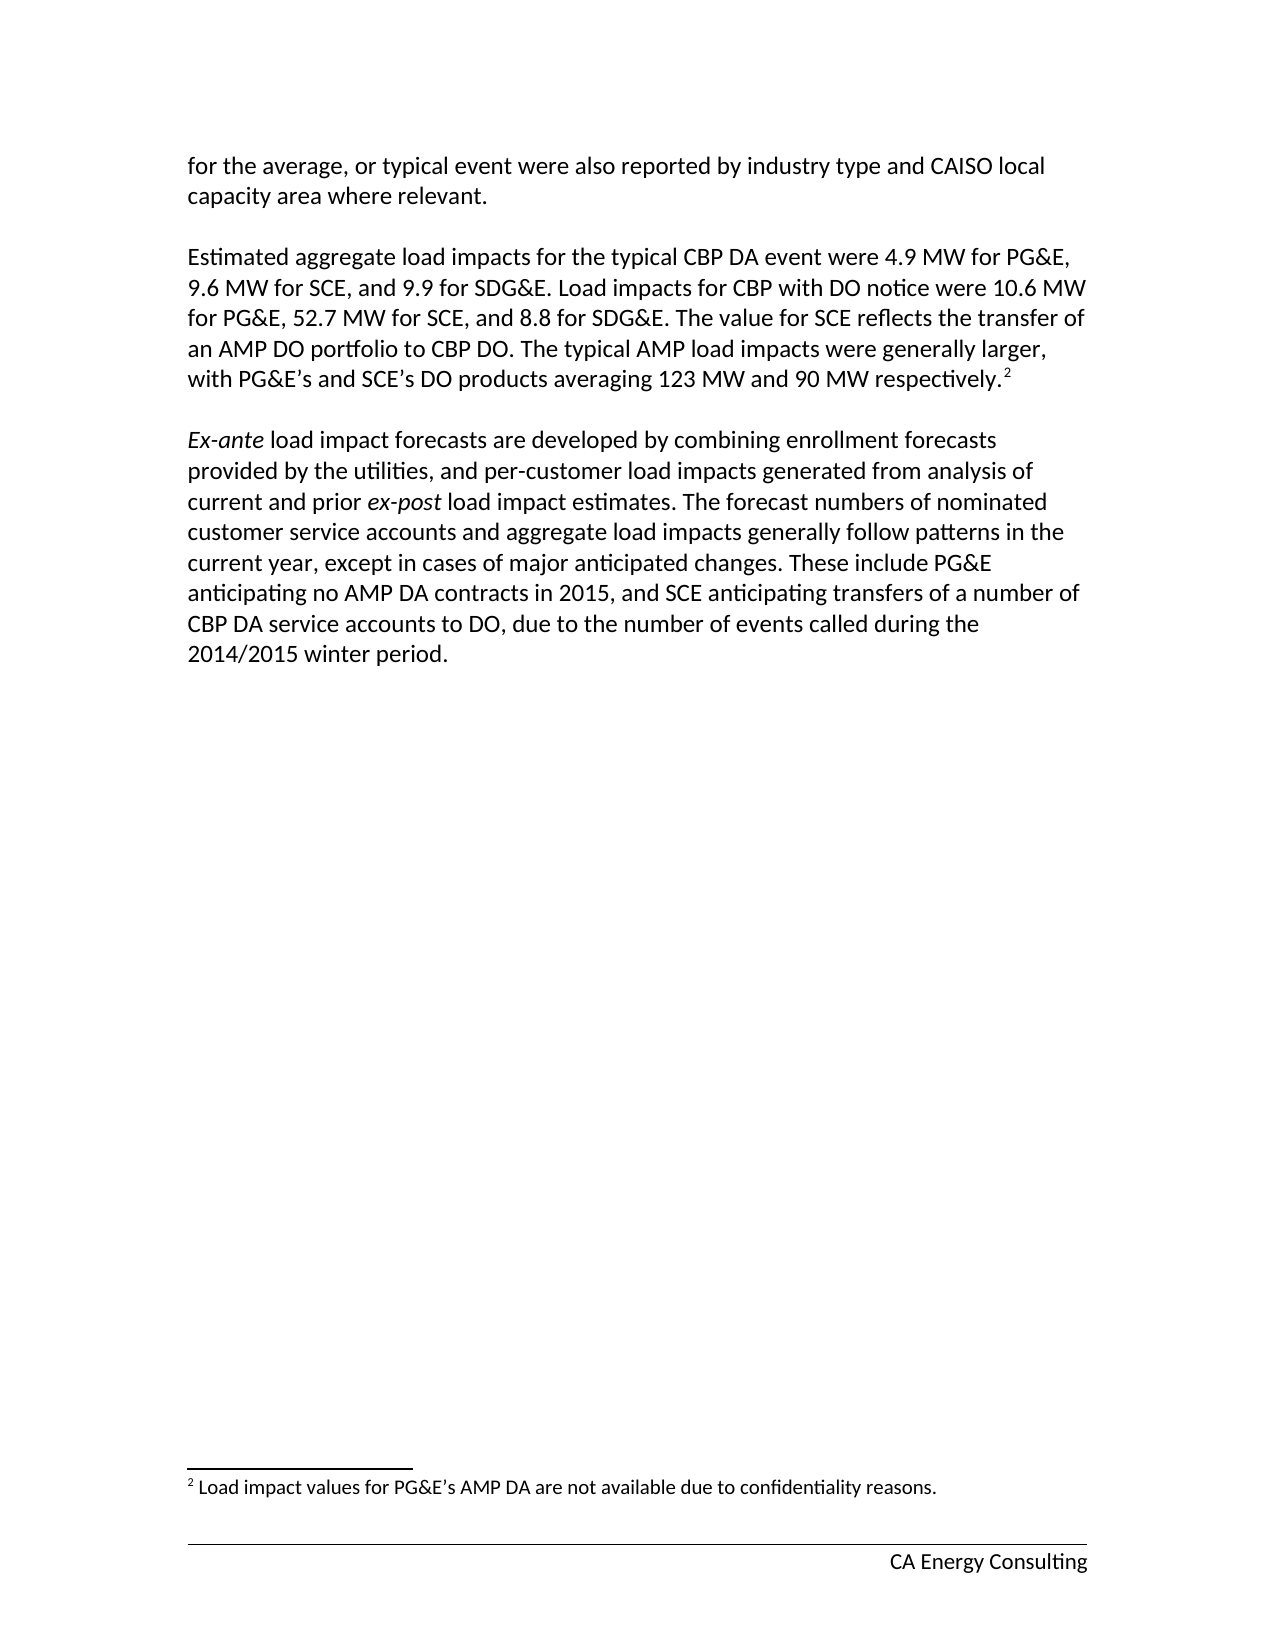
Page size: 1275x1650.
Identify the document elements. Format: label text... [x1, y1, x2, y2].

text Ex-ante load impact forecasts are developed by combining enrollment forecasts provided by the utilities, and per-customer load impacts generated from analysis of current and prior ex-post load impact estimates. The forecast numbers of nominated customer service accounts and aggregate load impacts generally follow patterns in the current year, except in cases of major anticipated changes. These include PG&E anticipating no AMP DA contracts in 2015, and SCE anticipating transfers of a number of CBP DA service accounts to DO, due to the number of events called during the 2014/2015 winter period. [187, 425, 1087, 669]
text Estimated aggregate load impacts for the typical CBP DA event were 4.9 MW for PG&E, 9.6 MW for SCE, and 9.9 for SDG&E. Load impacts for CBP with DO notice were 10.6 MW for PG&E, 52.7 MW for SCE, and 8.8 for SDG&E. The value for SCE reflects the transfer of an AMP DO portfolio to CBP DO. The typical AMP load impacts were generally larger, with PG&E’s and SCE’s DO products averaging 123 MW and 90 MW respectively. [187, 242, 1087, 394]
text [187, 150, 1087, 211]
